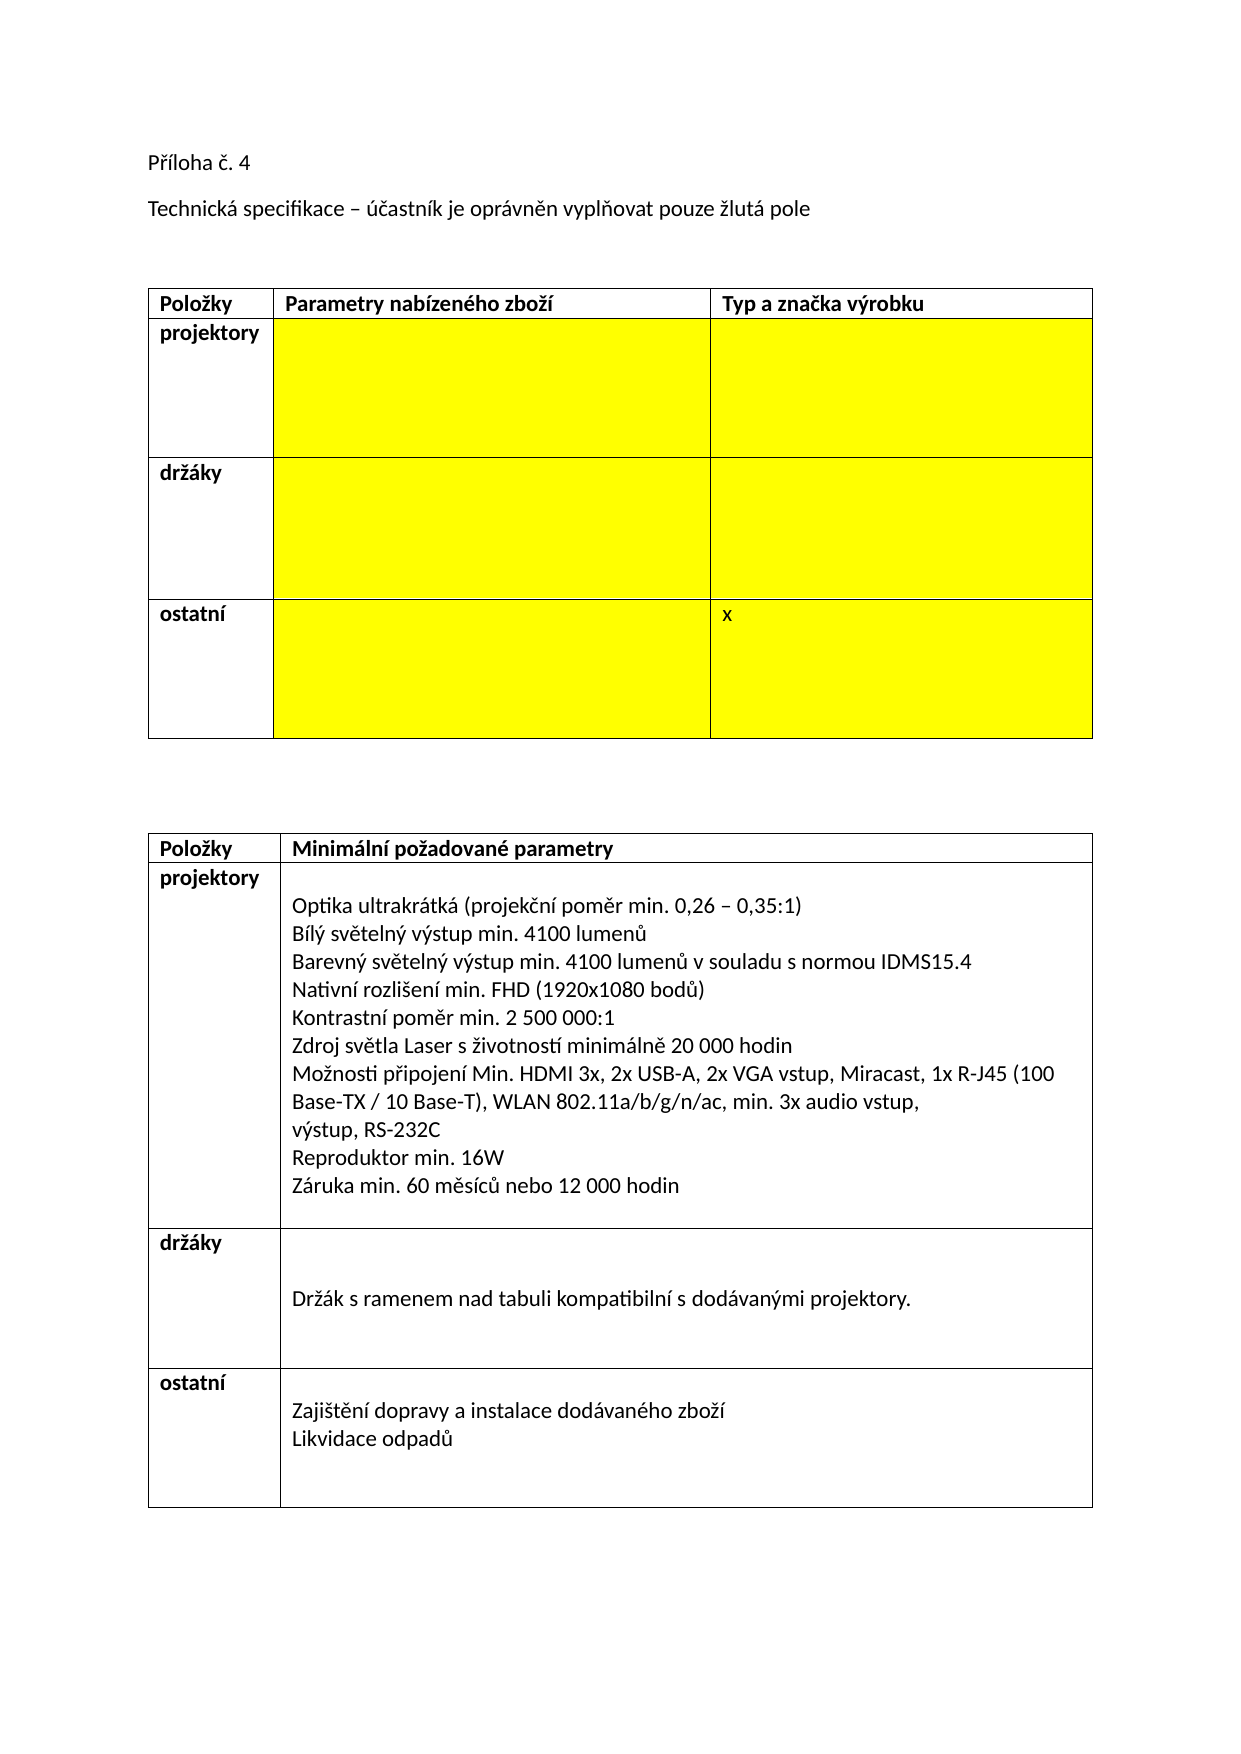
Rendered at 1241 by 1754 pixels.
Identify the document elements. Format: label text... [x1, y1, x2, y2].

table_cell [274, 600, 710, 738]
table_header Položky [149, 289, 273, 317]
table_cell projektory [149, 863, 280, 1227]
table_cell držáky [149, 1229, 280, 1367]
table_cell ostatní [149, 600, 273, 738]
table_cell [711, 319, 1092, 457]
text Technická specifikace – účastník je oprávněn vyplňovat pouze žlutá pole [148, 194, 1092, 223]
table_header Položky [149, 834, 280, 862]
table_cell Optika ultrakrátká (projekční poměr min. 0,26 – 0,35:1) Bílý světelný výstup min. 4100 lumenů Barevný světelný výstup min. 4100 lumenů v souladu s normou IDMS15.4 Nativní rozlišení min. FHD (1920x1080 bodů) Kontrastní poměr min. 2 500 000:1 Zdroj světla Laser s životností minimálně 20 000 hodin Možnosti připojení Min. HDMI 3x, 2x USB-A, 2x VGA vstup, Miracast, 1x R-J45 (100 Base-TX / 10 Base-T), WLAN 802.11a/b/g/n/ac, min. 3x audio vstup, výstup, RS-232C Reproduktor min. 16W Záruka min. 60 měsíců nebo 12 000 hodin [281, 863, 1092, 1227]
table_cell [274, 319, 710, 457]
table_header Minimální požadované parametry [281, 834, 1092, 862]
table_cell projektory [149, 319, 273, 457]
table_cell x [711, 600, 1092, 738]
table_cell [711, 458, 1092, 598]
table_header Parametry nabízeného zboží [274, 289, 710, 317]
table_cell Zajištění dopravy a instalace dodávaného zboží Likvidace odpadů [281, 1369, 1092, 1507]
text Příloha č. 4 [148, 148, 1092, 176]
table_cell [274, 458, 710, 598]
table_header Typ a značka výrobku [711, 289, 1092, 317]
table_cell držáky [149, 458, 273, 598]
table_cell Držák s ramenem nad tabuli kompatibilní s dodávanými projektory. [281, 1229, 1092, 1367]
table_cell ostatní [149, 1369, 280, 1507]
